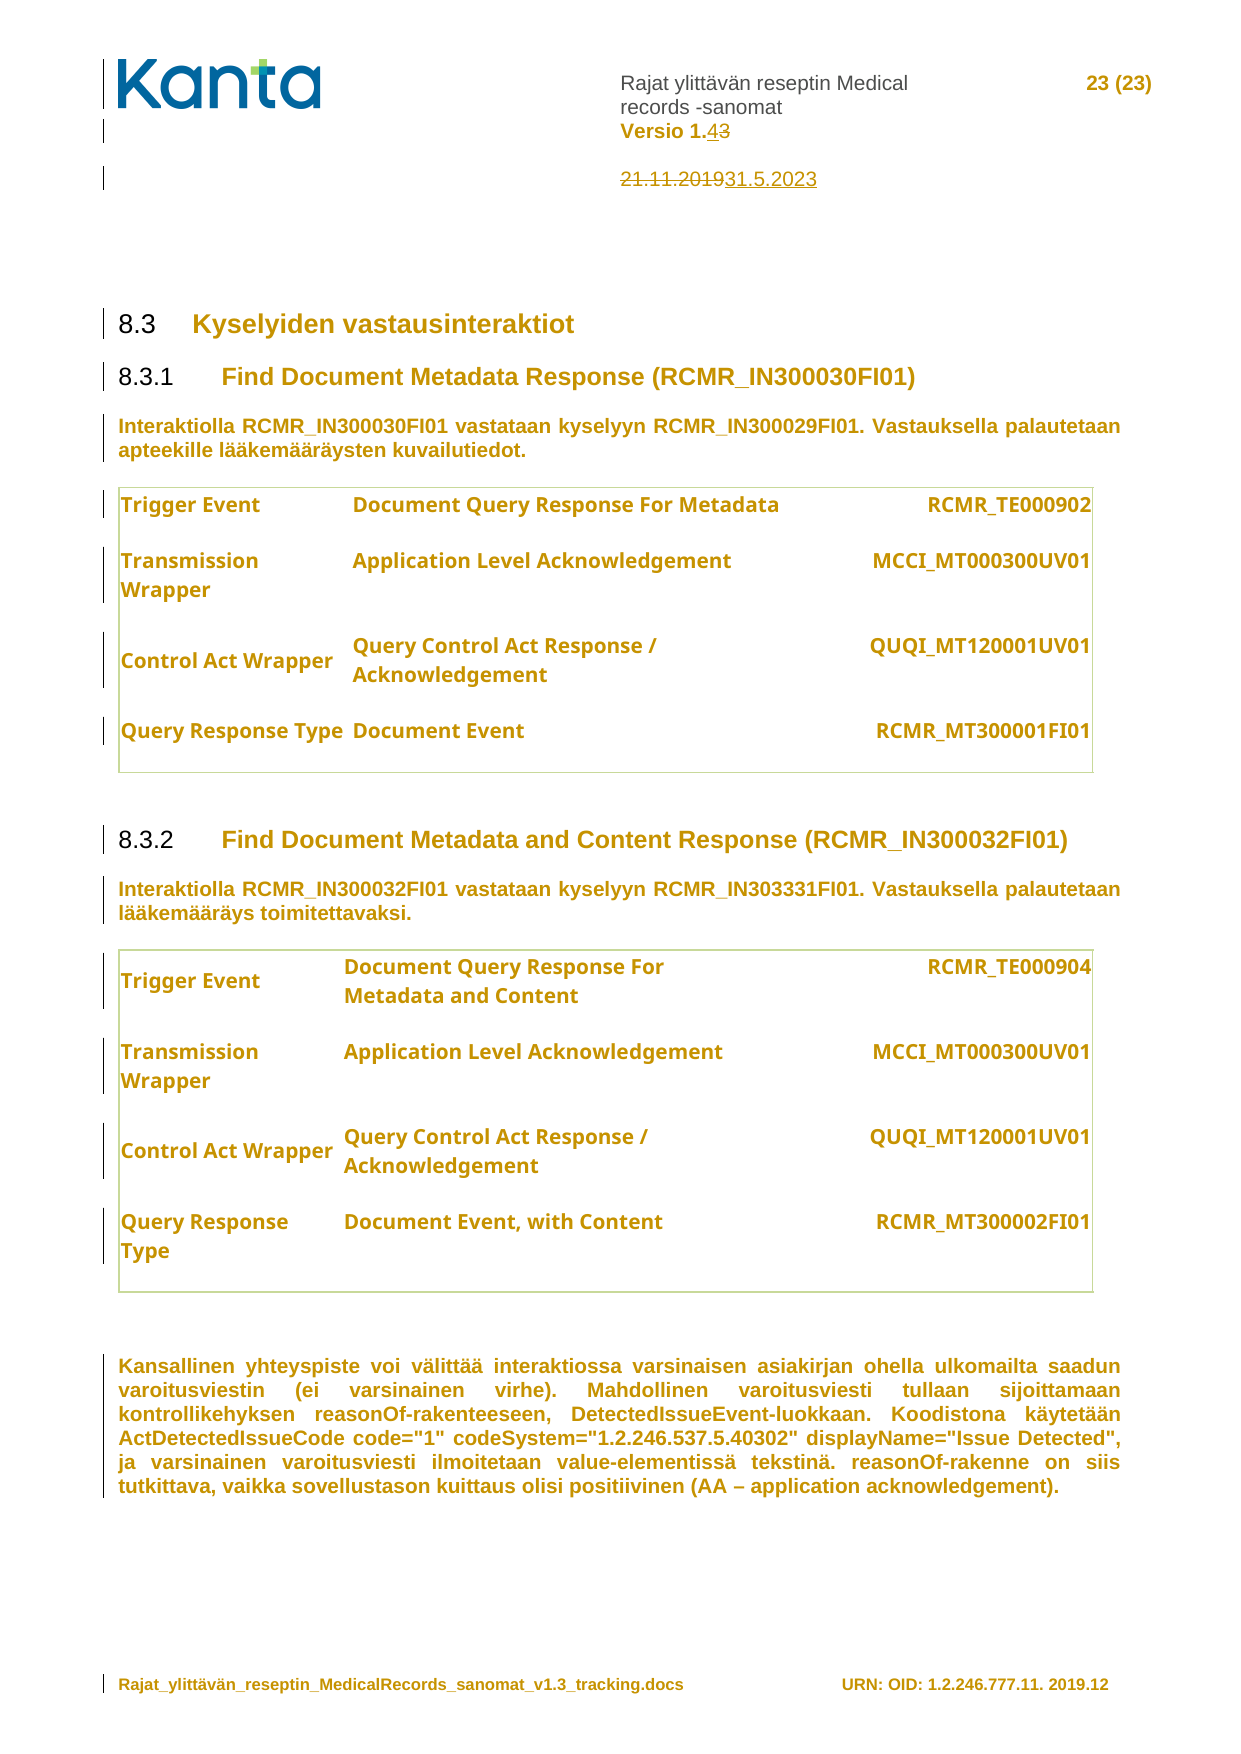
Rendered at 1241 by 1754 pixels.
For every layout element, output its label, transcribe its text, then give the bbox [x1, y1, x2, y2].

table_header RCMR_TE000904 [744, 951, 1092, 1036]
table_cell Document Event [351, 715, 812, 772]
table_cell MCCI_MT000300UV01 [744, 1036, 1092, 1121]
table_cell Transmission Wrapper [120, 545, 351, 630]
table_cell Application Level Acknowledgement [351, 545, 812, 630]
text Kansallinen yhteyspiste voi välittää interaktiossa varsinaisen asiakirjan ohella ulkomailta saadun varoitusviestin (ei varsinainen virhe). Mahdollinen varoitusviesti tullaan sijoittamaan kontrollikehyksen reasonOf-rakenteeseen, DetectedIssueEvent-luokkaan. Koodistona käytetään ActDetectedIssueCode code="1" codeSystem="1.2.246.537.5.40302" displayName="Issue Detected", ja varsinainen varoitusviesti ilmoitetaan value-elementissä tekstinä. reasonOf-rakenne on siis tutkittava, vaikka sovellustason kuittaus olisi positiivinen (AA – application acknowledgement). [118, 1354, 1122, 1498]
text Interaktiolla RCMR_IN300030FI01 vastataan kyselyyn RCMR_IN300029FI01. Vastauksella palautetaan apteekille lääkemääräysten kuvailutiedot. [118, 414, 1122, 462]
subtitle Kyselyiden vastausinteraktiot [118, 308, 1122, 339]
table_cell QUQI_MT120001UV01 [812, 630, 1092, 715]
subtitle Find Document Metadata and Content Response (RCMR_IN300032FI01) [118, 825, 1122, 853]
subtitle Find Document Metadata Response (RCMR_IN300030FI01) [118, 362, 1122, 391]
table_cell MCCI_MT000300UV01 [812, 545, 1092, 630]
text Interaktiolla RCMR_IN300032FI01 vastataan kyselyyn RCMR_IN303331FI01. Vastauksella palautetaan lääkemääräys toimitettavaksi. [118, 876, 1122, 924]
table_cell QUQI_MT120001UV01 [744, 1121, 1092, 1206]
table_cell RCMR_MT300002FI01 [744, 1206, 1092, 1291]
table_cell Query Response Type [120, 715, 351, 772]
table_cell RCMR_MT300001FI01 [812, 715, 1092, 772]
table_cell Query Response Type [120, 1206, 342, 1291]
table_cell Transmission Wrapper [120, 1036, 342, 1121]
table_cell Application Level Acknowledgement [342, 1036, 744, 1121]
table_cell Query Control Act Response / Acknowledgement [342, 1121, 744, 1206]
table_header Trigger Event [120, 951, 342, 1036]
table_cell Document Event, with Content [342, 1206, 744, 1291]
table_cell Query Control Act Response / Acknowledgement [351, 630, 812, 715]
table_cell Control Act Wrapper [120, 630, 351, 715]
picture [118, 59, 321, 109]
table_cell Control Act Wrapper [120, 1121, 342, 1206]
table_header RCMR_TE000902 [812, 488, 1092, 545]
table_header Trigger Event [120, 488, 351, 545]
table_header Document Query Response For Metadata and Content [342, 951, 744, 1036]
table_header Document Query Response For Metadata [351, 488, 812, 545]
